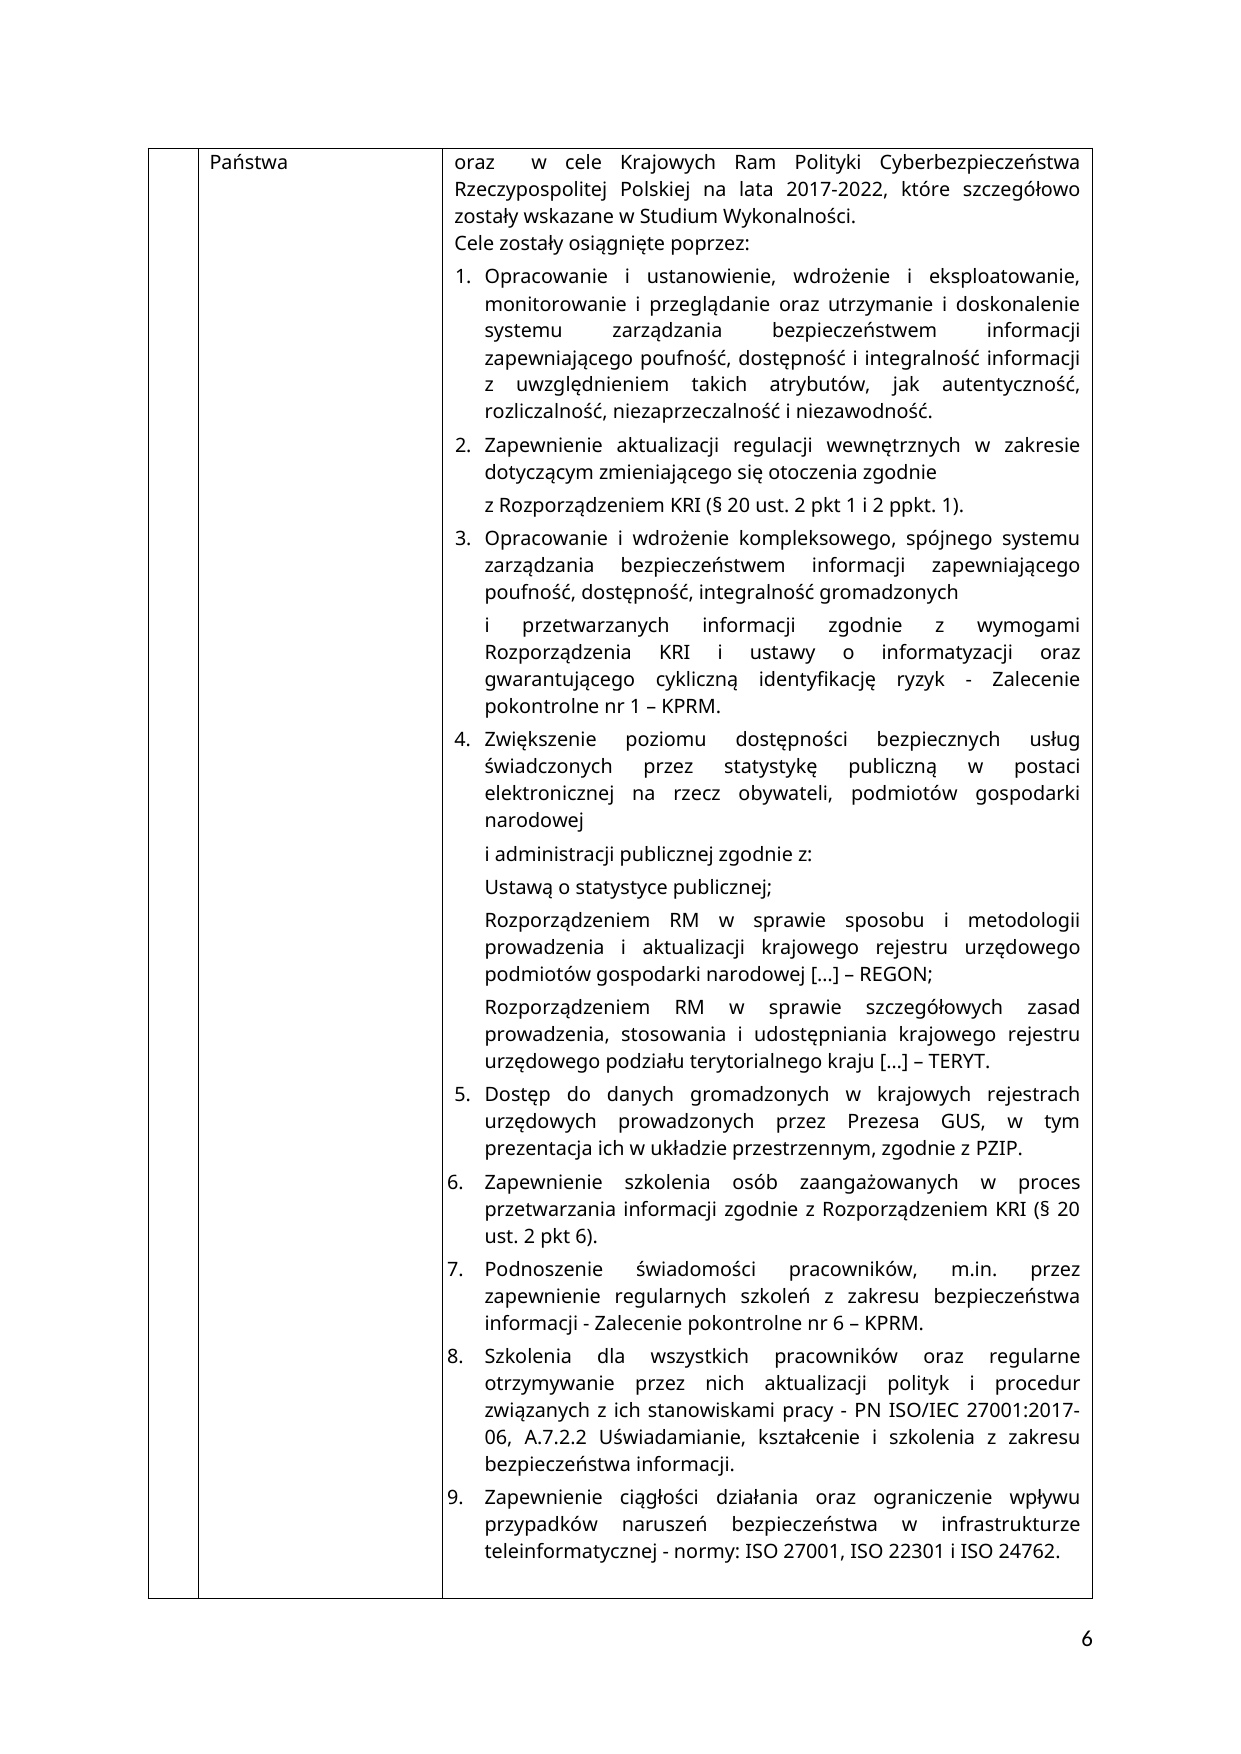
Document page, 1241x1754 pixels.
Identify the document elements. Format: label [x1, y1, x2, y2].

table_cell [149, 149, 198, 1598]
table_cell [443, 149, 1092, 1598]
table_cell [199, 149, 442, 1598]
